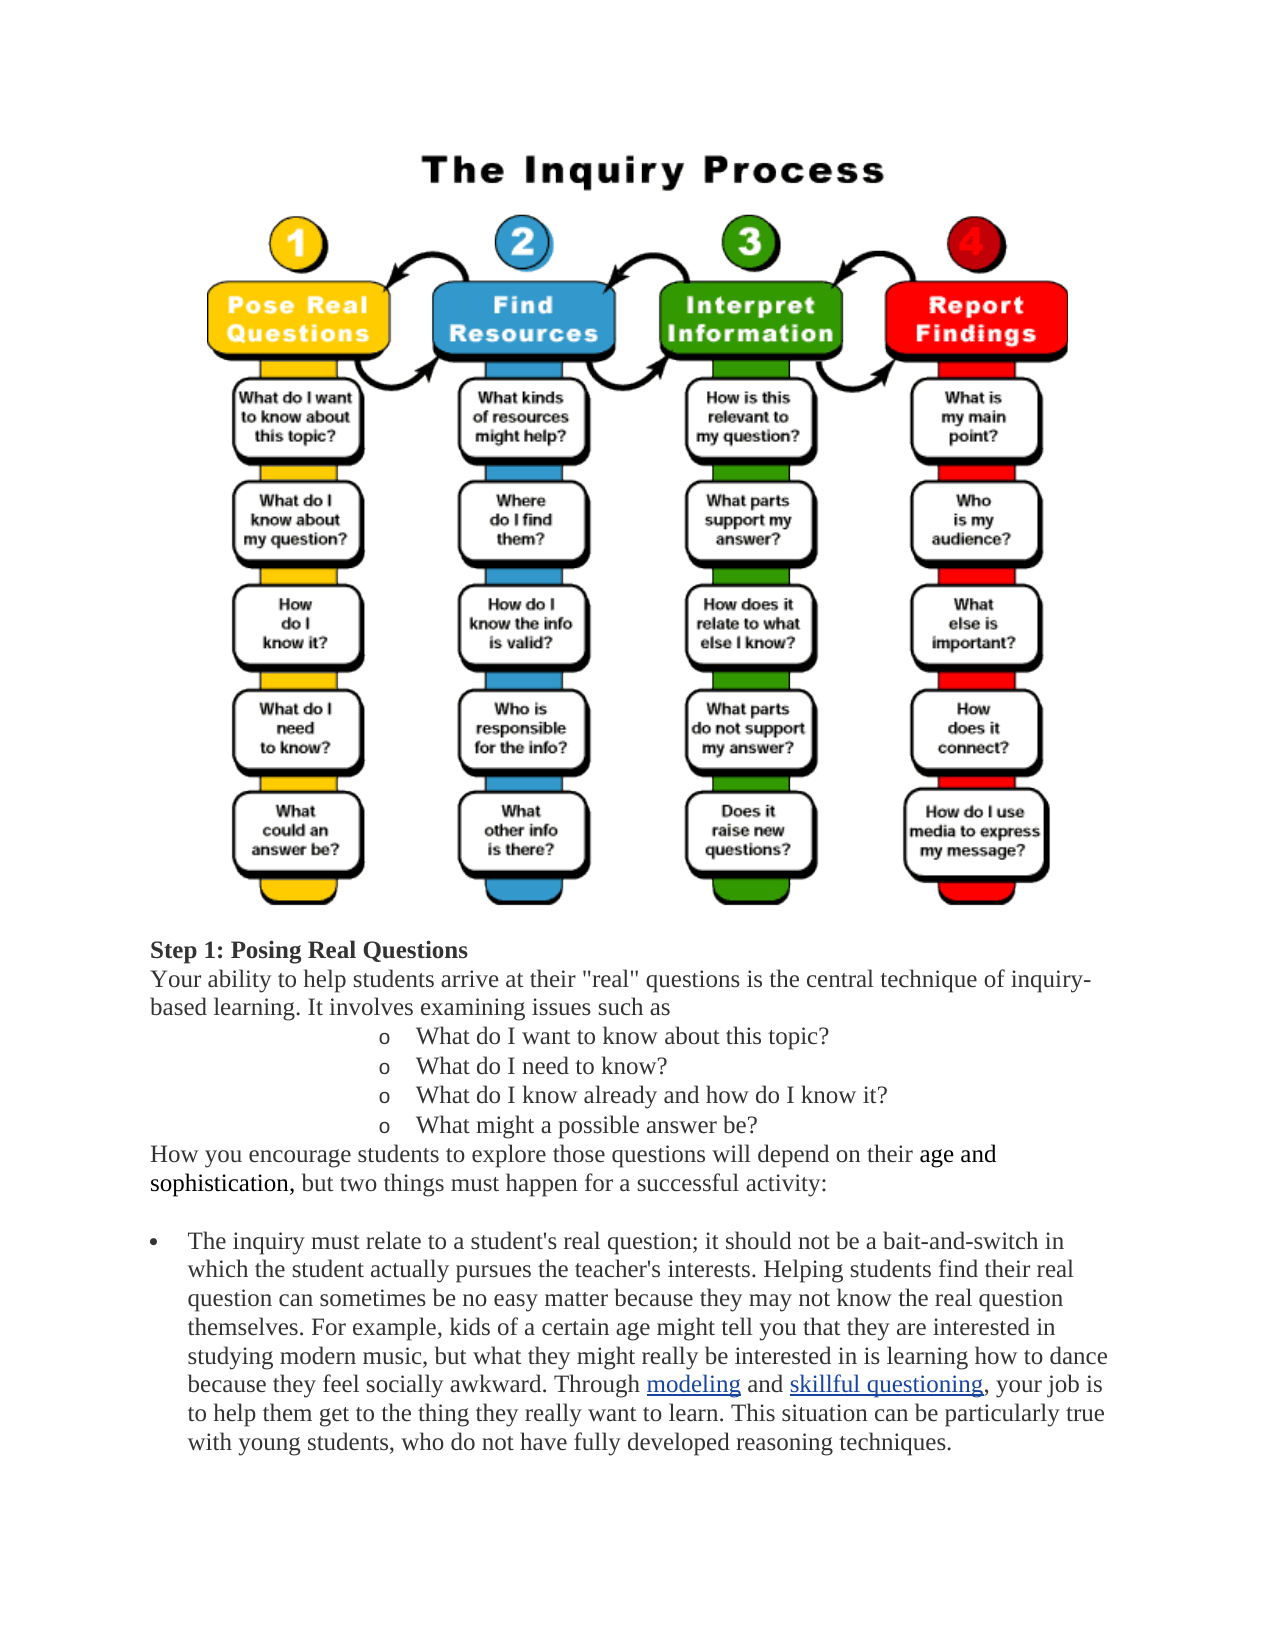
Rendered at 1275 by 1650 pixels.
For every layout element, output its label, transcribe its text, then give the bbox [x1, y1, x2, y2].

list The inquiry must relate to a student's real question; it should not be a bait-and-switch in which the student actually pursues the teacher's interests. Helping students find their real question can sometimes be no easy matter because they may not know the real question themselves. For example, kids of a certain age might tell you that they are interested in studying modern music, but what they might really be interested in is learning how to dance because they feel socially awkward. Through modeling and skillful questioning, your job is to help them get to the thing they really want to learn. This situation can be particularly true with young students, who do not have fully developed reasoning techniques. [150, 1226, 1125, 1456]
list What might a possible answer be? [378, 1110, 1125, 1139]
list What do I know already and how do I know it? [378, 1080, 1125, 1110]
picture [207, 150, 1068, 907]
text How you encourage students to explore those questions will depend on their age and sophistication, but two things must happen for a successful activity: [150, 1139, 1125, 1197]
text Your ability to help students arrive at their "real" questions is the central technique of inquiry-based learning. It involves examining issues such as [150, 964, 1125, 1021]
list What do I want to know about this topic? [378, 1021, 1125, 1051]
list What do I need to know? [378, 1051, 1125, 1080]
text Step 1: Posing Real Questions [150, 935, 1125, 964]
